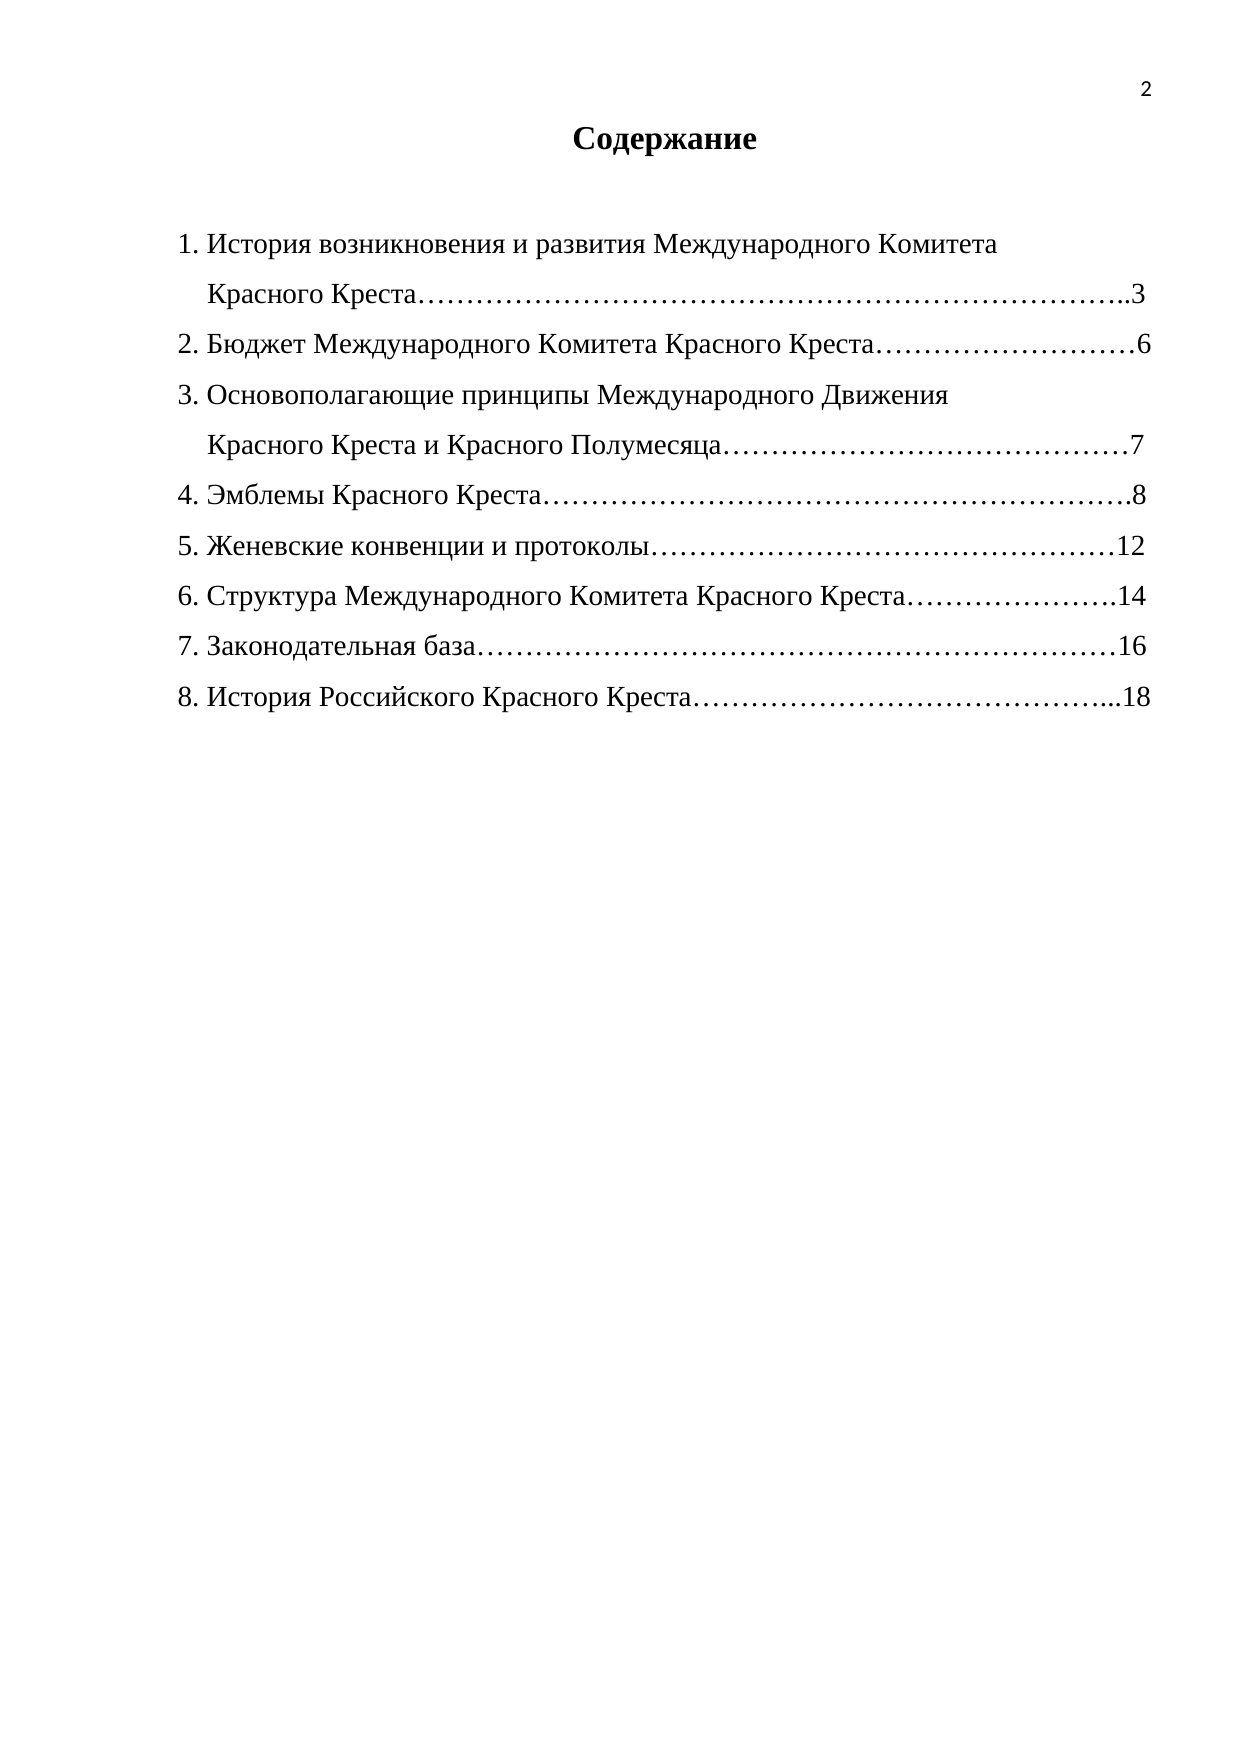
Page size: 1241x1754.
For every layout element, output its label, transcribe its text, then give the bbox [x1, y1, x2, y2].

text Красного Креста и Красного Полумесяца……………………………………7 [207, 427, 1152, 461]
text 2. Бюджет Международного Комитета Красного Креста………………………6 [177, 327, 1152, 360]
text 6. Структура Международного Комитета Красного Креста………………….14 [177, 578, 1152, 612]
text Содержание [177, 118, 1152, 156]
text 3. Основополагающие принципы Международного Движения [177, 377, 1152, 410]
text 7. Законодательная база…………………………………………………………16 [177, 628, 1152, 662]
text 1. История возникновения и развития Международного Комитета [177, 226, 1152, 259]
text Красного Креста………………………………………………………………..3 [207, 276, 1152, 310]
text 5. Женевские конвенции и протоколы…………………………………………12 [177, 528, 1152, 561]
text 4. Эмблемы Красного Креста…………………………………………………….8 [177, 477, 1152, 511]
text 8. История Российского Красного Креста……………………………………...18 [177, 679, 1152, 712]
